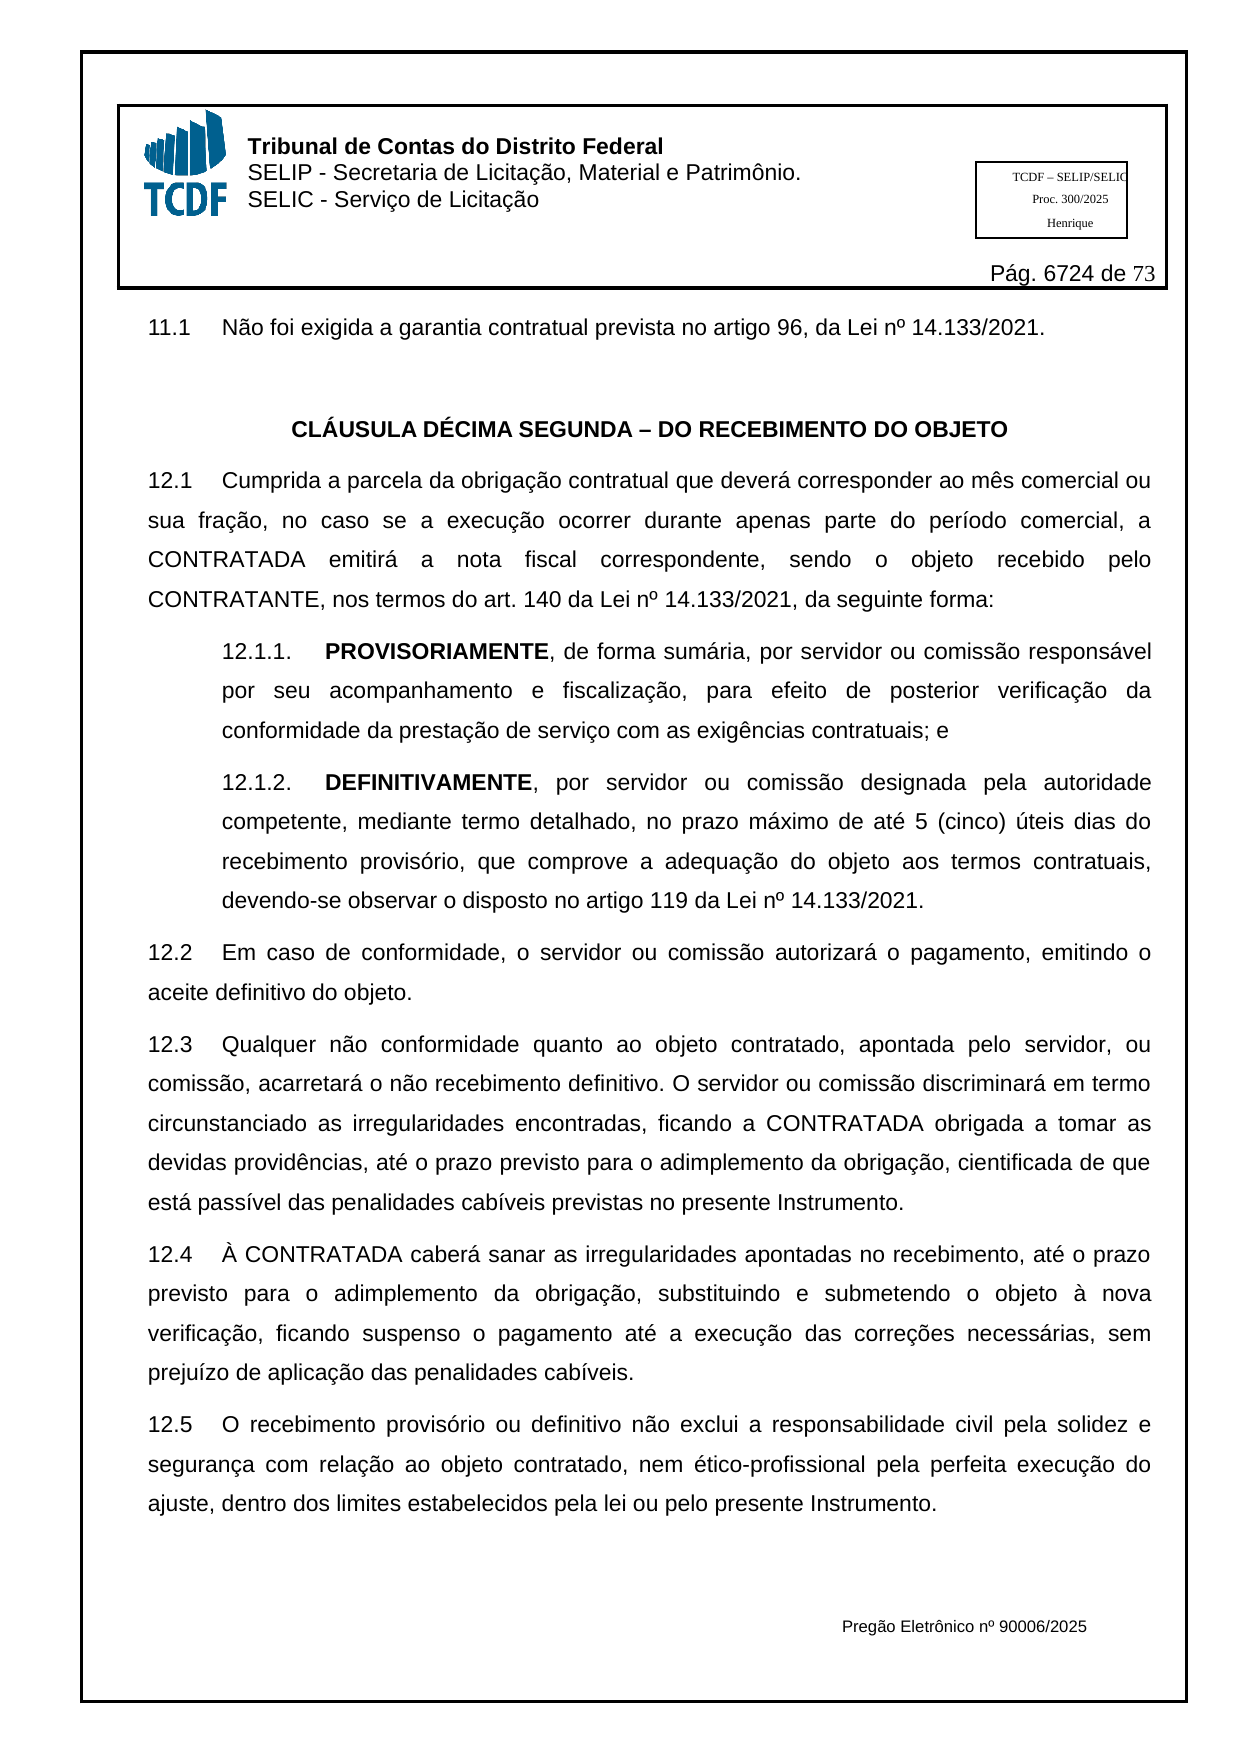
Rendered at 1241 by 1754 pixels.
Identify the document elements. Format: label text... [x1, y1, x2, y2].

list PROVISORIAMENTE, de forma sumária, por servidor ou comissão responsável por seu acompanhamento e fiscalização, para efeito de posterior verificação da conformidade da prestação de serviço com as exigências contratuais; e [222, 638, 1152, 743]
list DEFINITIVAMENTE, por servidor ou comissão designada pela autoridade competente, mediante termo detalhado, no prazo máximo de até 5 (cinco) úteis dias do recebimento provisório, que comprove a adequação do objeto aos termos contratuais, devendo-se observar o disposto no artigo 119 da Lei nº 14.133/2021. [222, 769, 1152, 914]
list 11.1 Não foi exigida a garantia contratual prevista no artigo 96, da Lei nº 14.133/2021. [148, 313, 1152, 340]
list 12.4 À CONTRATADA caberá sanar as irregularidades apontadas no recebimento, até o prazo previsto para o adimplemento da obrigação, substituindo e submetendo o objeto à nova verificação, ficando suspenso o pagamento até a execução das correções necessárias, sem prejuízo de aplicação das penalidades cabíveis. [148, 1241, 1152, 1385]
text 12.1 Cumprida a parcela da obrigação contratual que deverá corresponder ao mês comercial ou sua fração, no caso se a execução ocorrer durante apenas parte do período comercial, a CONTRATADA emitirá a nota fiscal correspondente, sendo o objeto recebido pelo CONTRATANTE, nos termos do art. 140 da Lei nº 14.133/2021, da seguinte forma: [148, 467, 1152, 612]
picture [129, 107, 241, 218]
list 12.2 Em caso de conformidade, o servidor ou comissão autorizará o pagamento, emitindo o aceite definitivo do objeto. [148, 939, 1152, 1005]
list 12.5 O recebimento provisório ou definitivo não exclui a responsabilidade civil pela solidez e segurança com relação ao objeto contratado, nem ético-profissional pela perfeita execução do ajuste, dentro dos limites estabelecidos pela lei ou pelo presente Instrumento. [148, 1411, 1152, 1516]
list 12.3 Qualquer não conformidade quanto ao objeto contratado, apontada pelo servidor, ou comissão, acarretará o não recebimento definitivo. O servidor ou comissão discriminará em termo circunstanciado as irregularidades encontradas, ficando a CONTRATADA obrigada a tomar as devidas providências, até o prazo previsto para o adimplemento da obrigação, cientificada de que está passível das penalidades cabíveis previstas no presente Instrumento. [148, 1031, 1152, 1215]
list CLÁUSULA décima segunda – DO RECEBIMENTO DO OBJETO [148, 416, 1152, 442]
